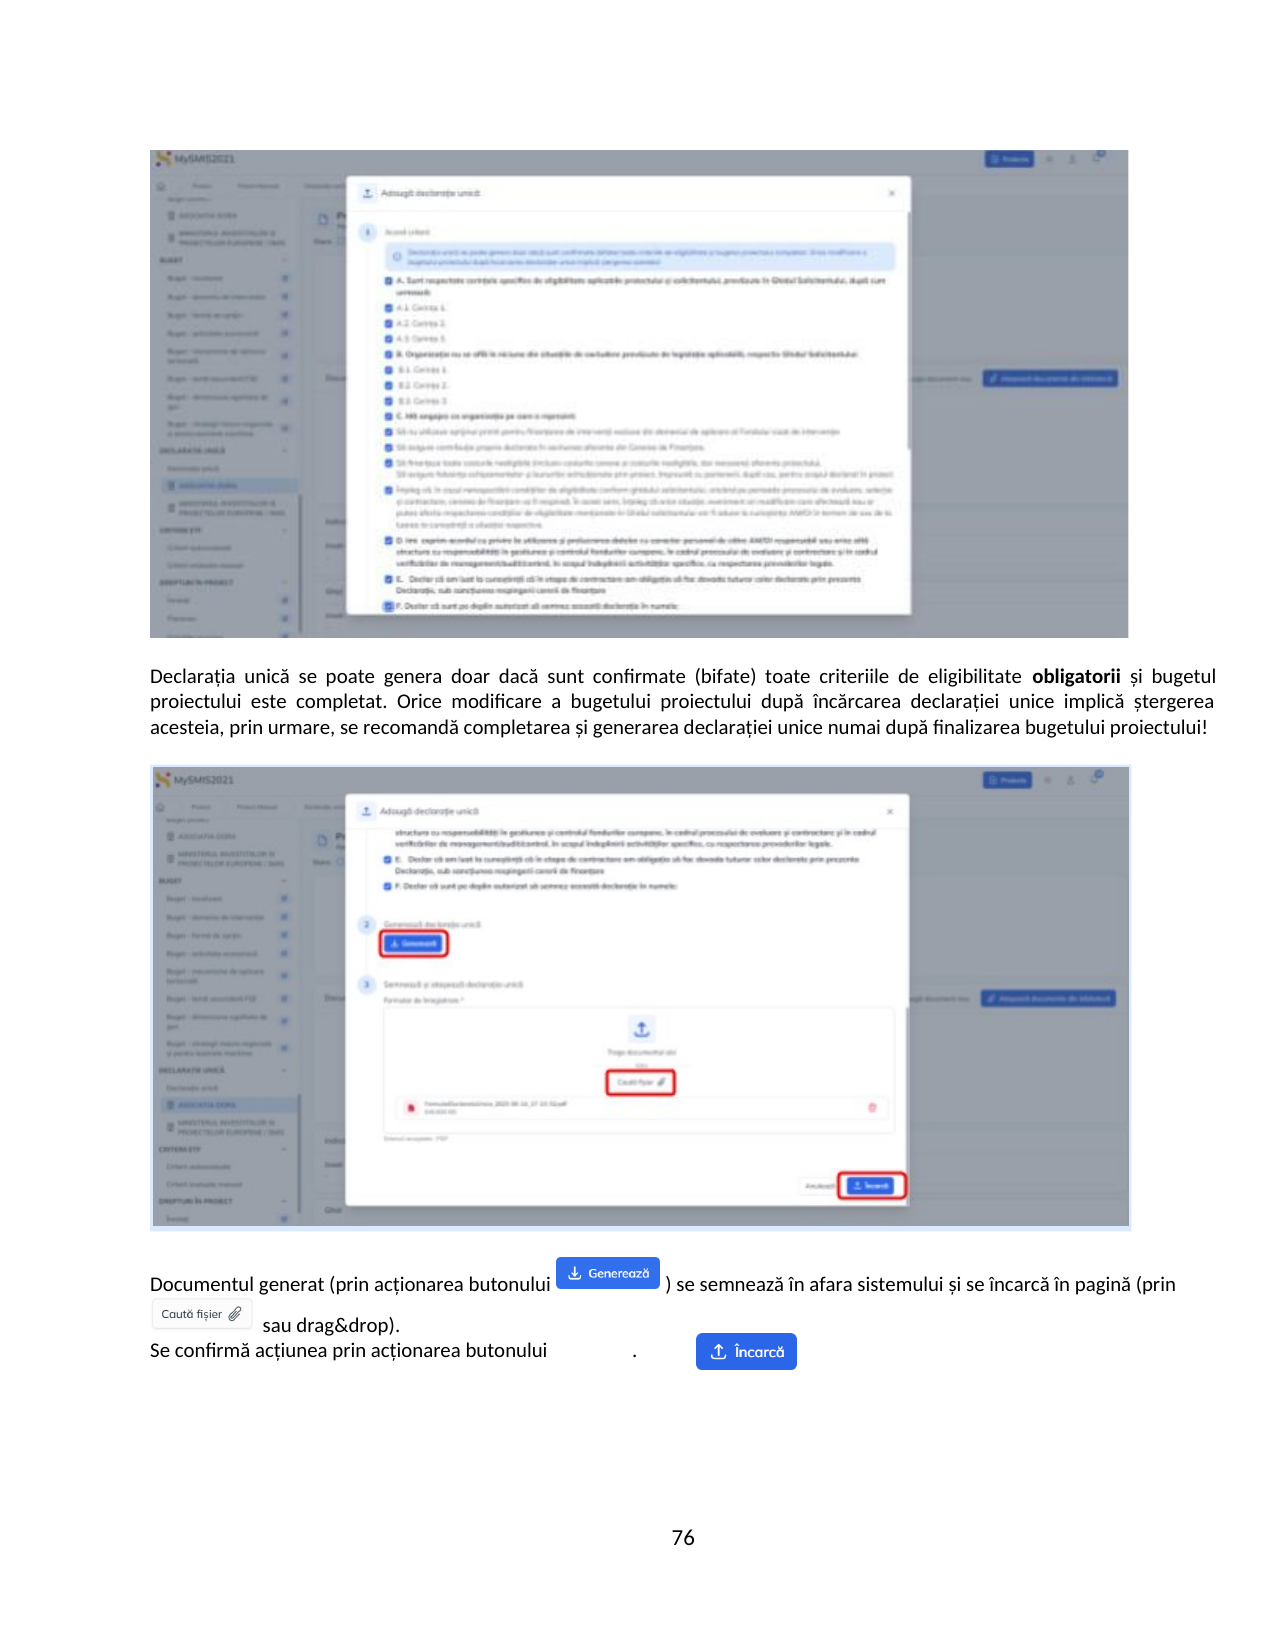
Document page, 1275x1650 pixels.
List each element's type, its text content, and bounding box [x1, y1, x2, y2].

text Declarația unică se poate genera doar dacă sunt confirmate (bifate) toate criteriile de eligibilitate obligatorii și bugetul proiectului este completat. Orice modificare a bugetului proiectului după încărcarea declarației unice implică ștergerea acesteia, prin urmare, se recomandă completarea și generarea declarației unice numai după finalizarea bugetului proiectului! [150, 663, 1216, 739]
picture [153, 767, 1129, 1226]
picture [556, 1256, 661, 1291]
picture [150, 150, 1129, 638]
text Documentul generat (prin acționarea butonului ) se semnează în afara sistemului și se încarcă în pagină (prin sau drag&drop). [150, 1257, 1216, 1337]
picture [695, 1363, 798, 1372]
picture [150, 1296, 254, 1333]
text Se confirmă acțiunea prin acționarea butonului . [150, 1337, 1216, 1363]
